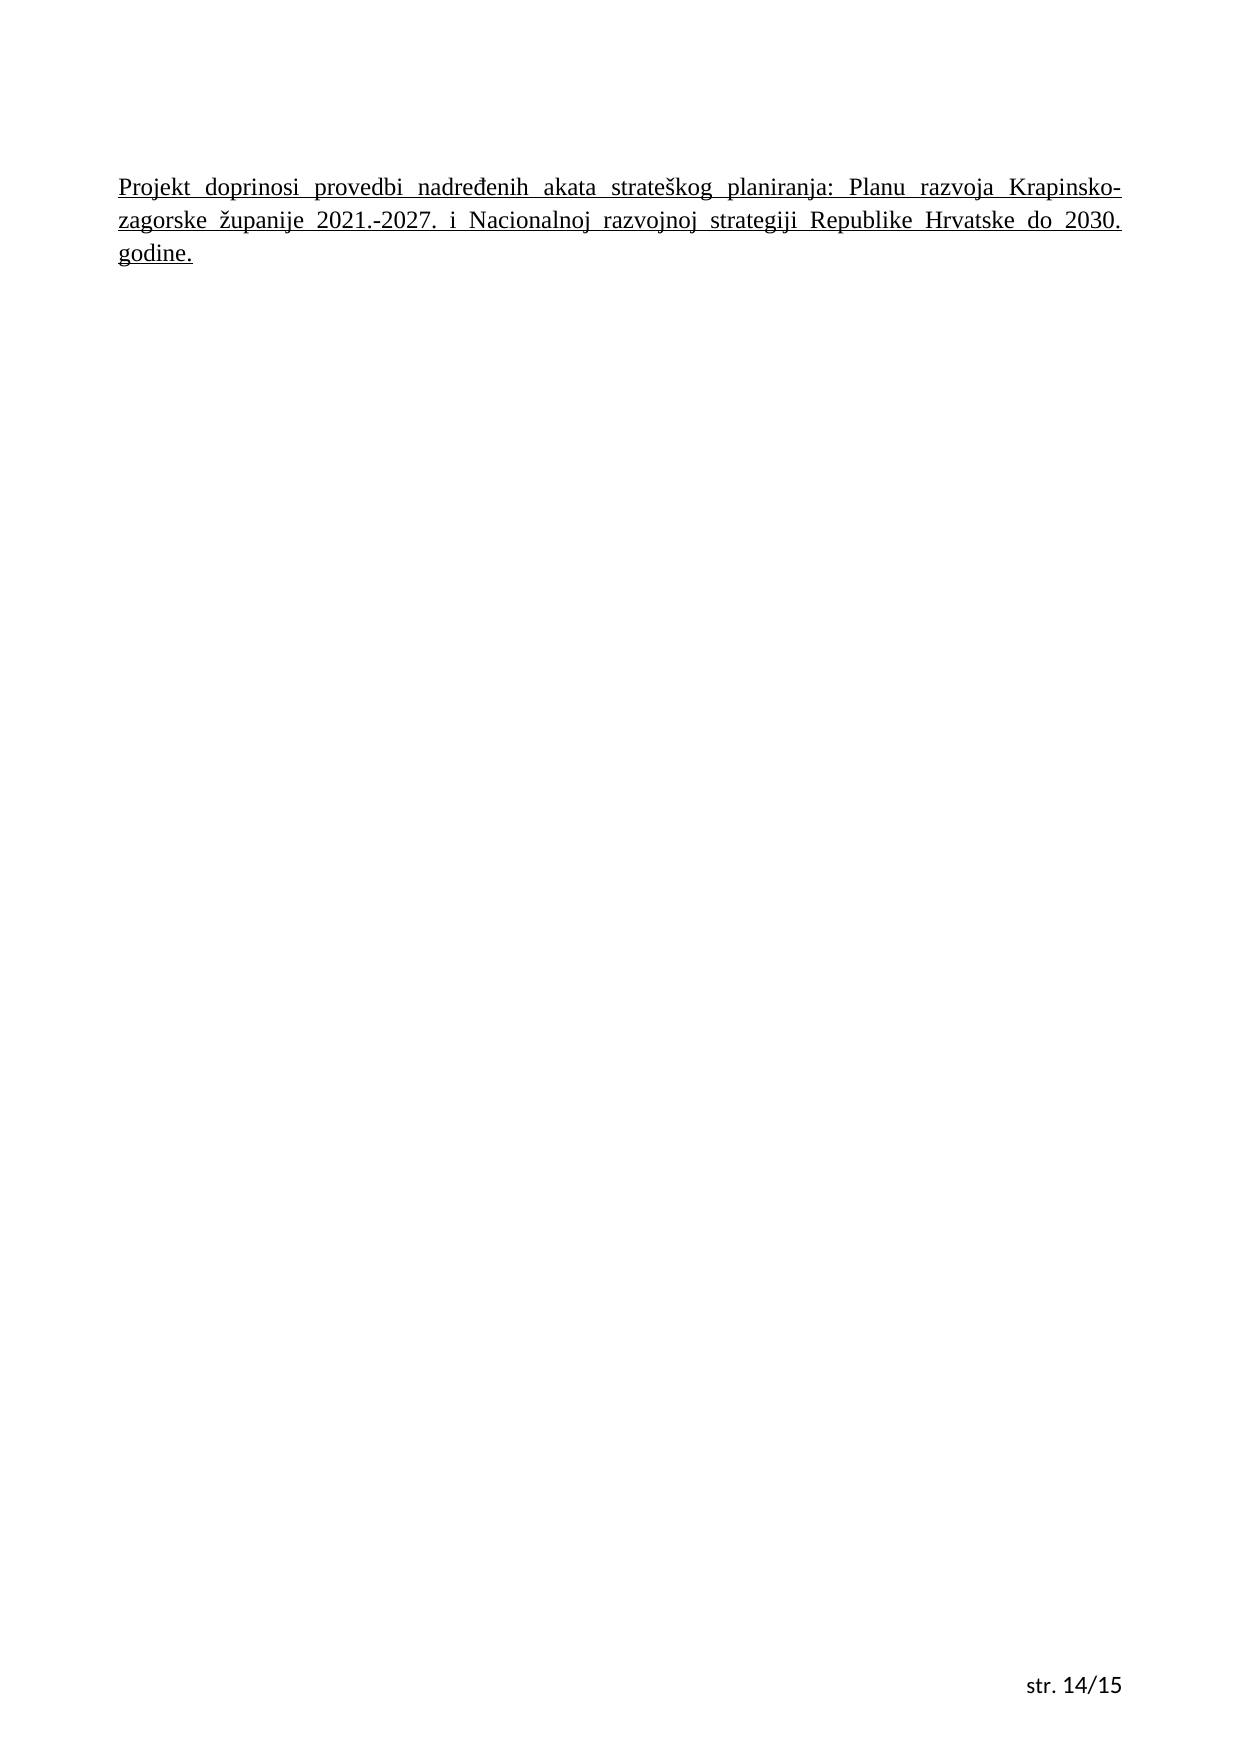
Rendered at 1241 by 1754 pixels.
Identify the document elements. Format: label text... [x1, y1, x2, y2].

text Projekt doprinosi provedbi nadređenih akata strateškog planiranja: Planu razvoja Krapinsko-zagorske županije 2021.-2027. i Nacionalnoj razvojnoj strategiji Republike Hrvatske do 2030. godine. [118, 231, 1122, 267]
text Projekt doprinosi provedbi nadređenih akata strateškog planiranja: Planu razvoja Krapinsko-zagorske županije 2021.-2027. i Nacionalnoj razvojnoj strategiji Republike Hrvatske do 2030. godine. [118, 198, 1122, 230]
text Projekt doprinosi provedbi nadređenih akata strateškog planiranja: Planu razvoja Krapinsko-zagorske županije 2021.-2027. i Nacionalnoj razvojnoj strategiji Republike Hrvatske do 2030. godine. [118, 172, 1122, 197]
